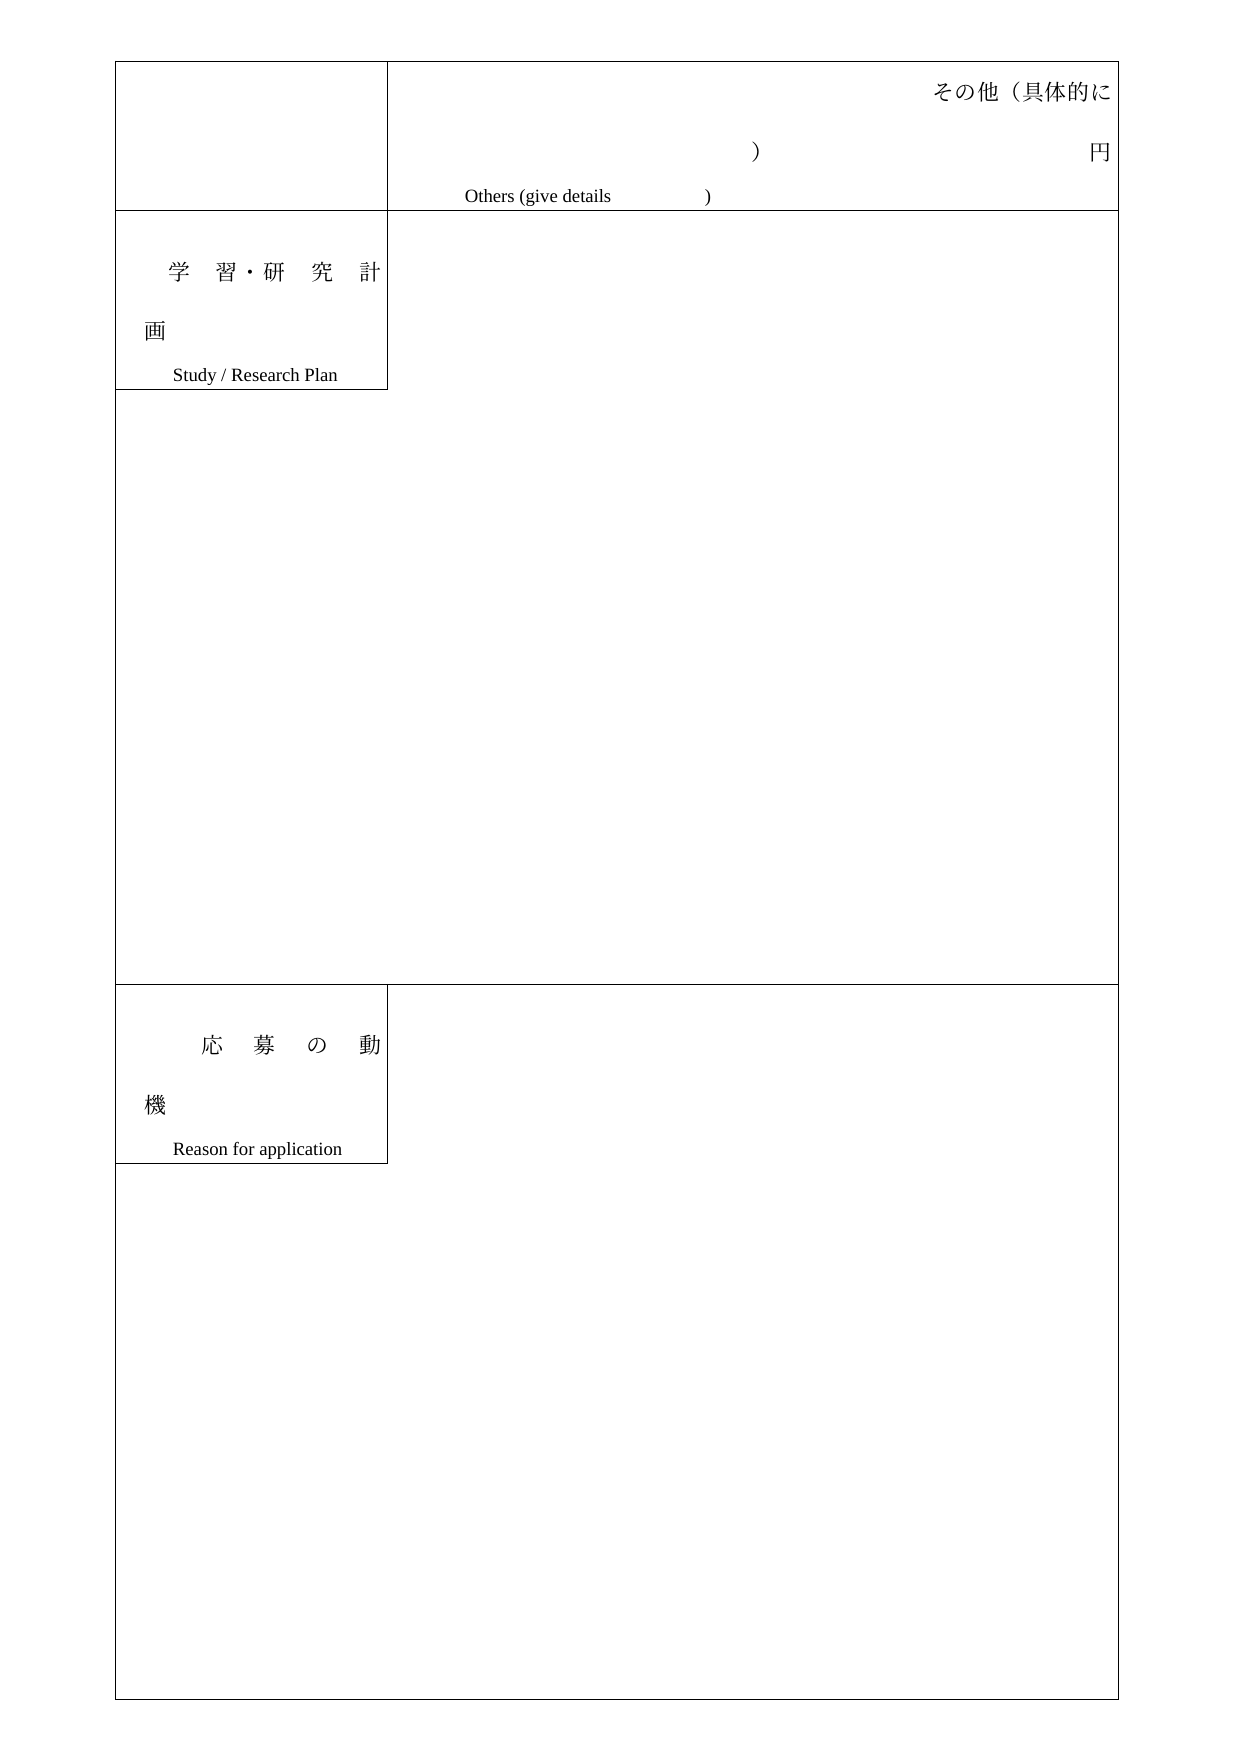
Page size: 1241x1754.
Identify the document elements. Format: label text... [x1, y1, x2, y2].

table_cell [116, 389, 1118, 984]
table_cell [116, 1163, 1118, 1698]
table_cell 応 募 の 動 機 Reason for application [116, 985, 387, 1163]
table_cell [388, 62, 1118, 210]
table_cell 学 習・研 究 計 画 Study / Research Plan [116, 211, 387, 389]
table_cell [116, 62, 387, 210]
table_cell [388, 985, 1118, 1163]
table_cell [388, 211, 1118, 389]
